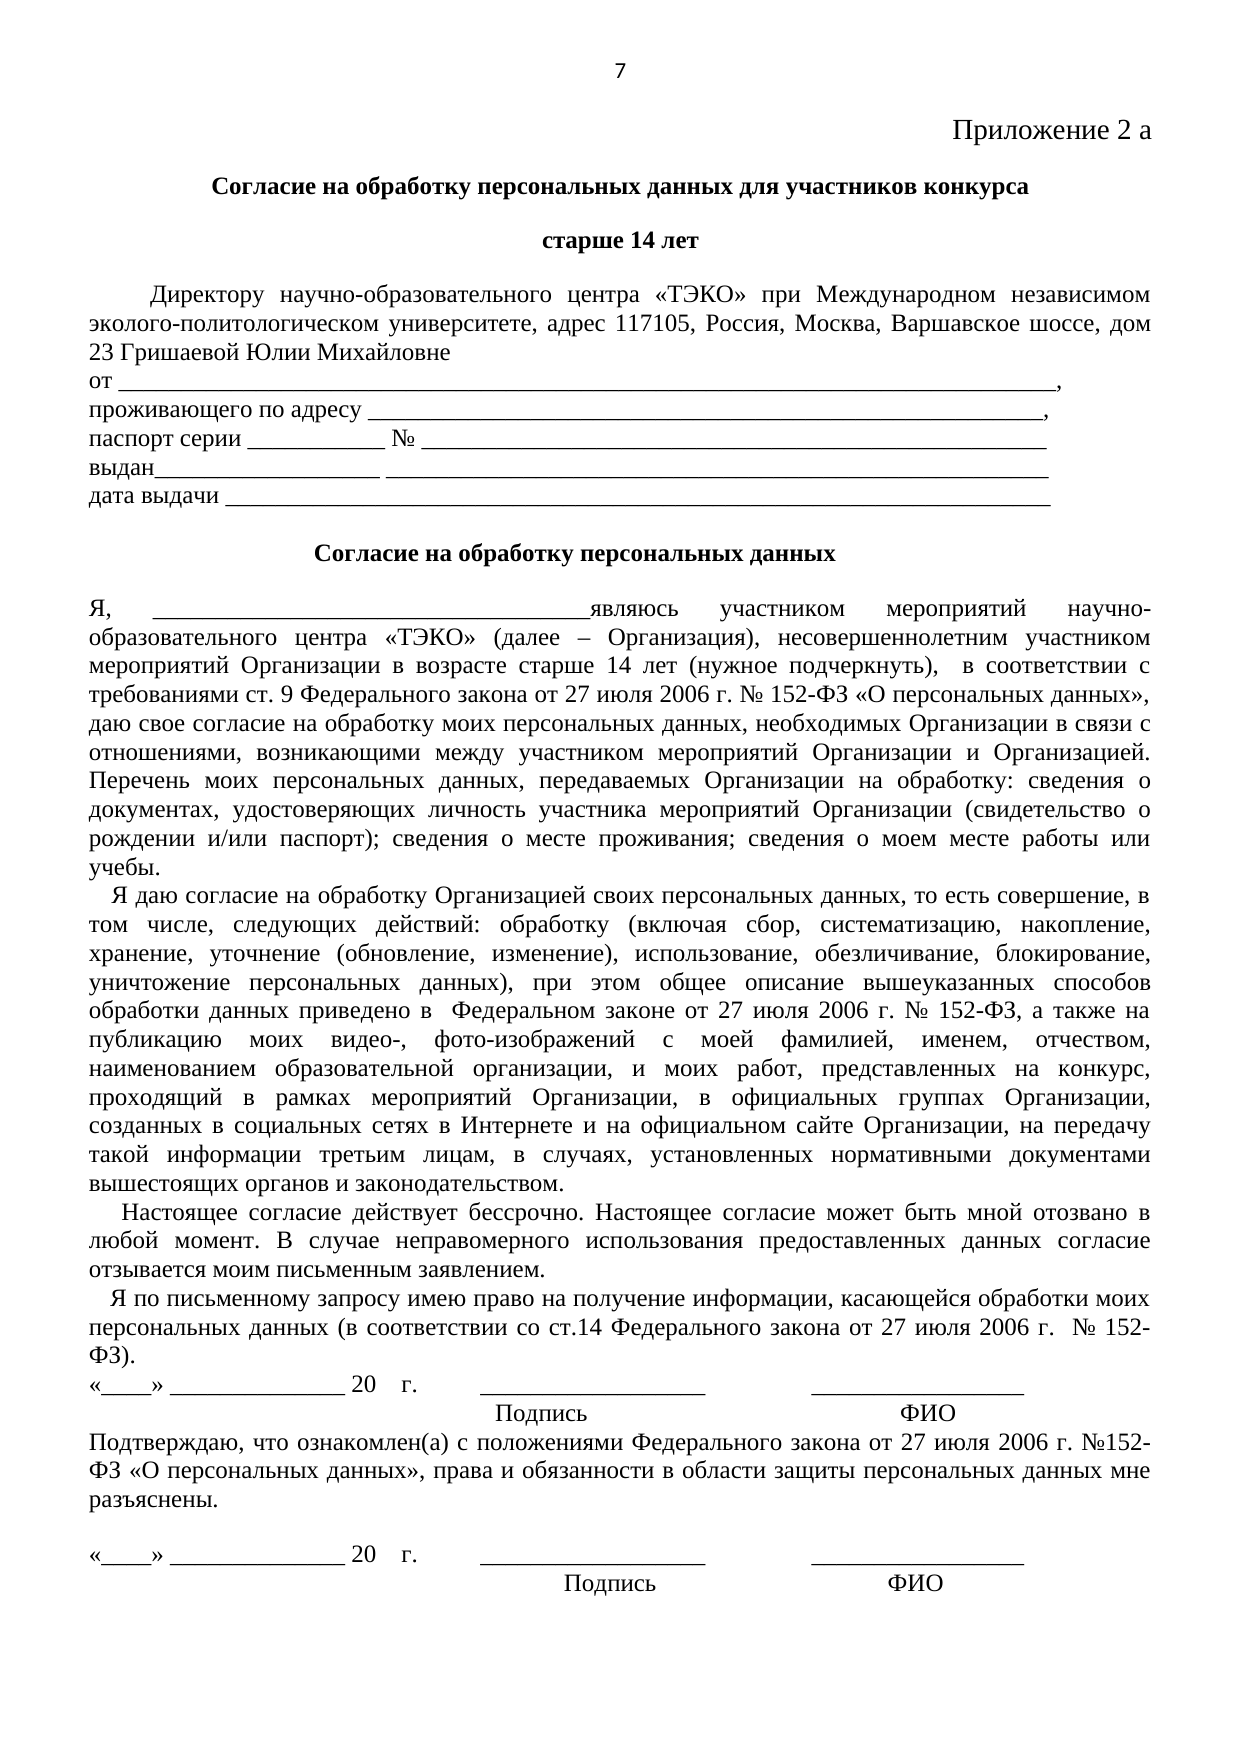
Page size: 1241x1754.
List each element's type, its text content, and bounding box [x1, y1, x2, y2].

text Директору научно-образовательного центра «ТЭКО» при Международном независимом эколого-политологическом университете, адрес 117105, Россия, Москва, Варшавское шоссе, дом 23 Гришаевой Юлии Михайловне [89, 279, 1152, 365]
text Согласие на обработку персональных данных для участников конкурса [89, 171, 1152, 200]
text паспорт серии ___________ № __________________________________________________ [89, 423, 1152, 452]
text Настоящее согласие действует бессрочно. Настоящее согласие может быть мной отозвано в любой момент. В случае неправомерного использования предоставленных данных согласие отзывается моим письменным заявлением. [89, 1197, 1152, 1283]
text Согласие на обработку персональных данных [89, 538, 1152, 567]
text Приложение 2 а [89, 112, 1152, 146]
text старше 14 лет [89, 225, 1152, 254]
text Я, ___________________________________являюсь участником мероприятий научно-образовательного центра «ТЭКО» (далее – Организация), несовершеннолетним участником мероприятий Организации в возрасте старше 14 лет (нужное подчеркнуть), в соответствии с требованиями ст. 9 Федерального закона от 27 июля 2006 г. № 152-ФЗ «О персональных данных», даю свое согласие на обработку моих персональных данных, необходимых Организации в связи с отношениями, возникающими между участником мероприятий Организации и Организацией. Перечень моих персональных данных, передаваемых Организации на обработку: сведения о документах, удостоверяющих личность участника мероприятий Организации (свидетельство о рождении и/или паспорт); сведения о месте проживания; сведения о моем месте работы или учебы. [89, 593, 1152, 881]
text Подпись ФИО [89, 1398, 1152, 1427]
text «____» ______________ 20 г. __________________ _________________ [89, 1369, 1152, 1398]
text выдан__________________ _____________________________________________________ [89, 452, 1152, 480]
text дата выдачи __________________________________________________________________ [89, 480, 1152, 509]
text Я по письменному запросу имею право на получение информации, касающейся обработки моих персональных данных (в соответствии со ст.14 Федерального закона от 27 июля 2006 г. № 152-ФЗ). [89, 1283, 1152, 1369]
text от ___________________________________________________________________________, [89, 365, 1152, 394]
text проживающего по адресу ______________________________________________________, [89, 394, 1152, 423]
text Я даю согласие на обработку Организацией своих персональных данных, то есть совершение, в том числе, следующих действий: обработку (включая сбор, систематизацию, накопление, хранение, уточнение (обновление, изменение), использование, обезличивание, блокирование, уничтожение персональных данных), при этом общее описание вышеуказанных способов обработки данных приведено в Федеральном законе от 27 июля 2006 г. № 152-ФЗ, а также на публикацию моих видео-, фото-изображений с моей фамилией, именем, отчеством, наименованием образовательной организации, и моих работ, представленных на конкурс, проходящий в рамках мероприятий Организации, в официальных группах Организации, созданных в социальных сетях в Интернете и на официальном сайте Организации, на передачу такой информации третьим лицам, в случаях, установленных нормативными документами вышестоящих органов и законодательством. [89, 881, 1152, 1197]
text Подтверждаю, что ознакомлен(а) с положениями Федерального закона от 27 июля 2006 г. №152-ФЗ «О персональных данных», права и обязанности в области защиты персональных данных мне разъяснены. [89, 1427, 1152, 1513]
text Подпись ФИО [89, 1568, 1152, 1597]
text «____» ______________ 20 г. __________________ _________________ [89, 1539, 1152, 1568]
